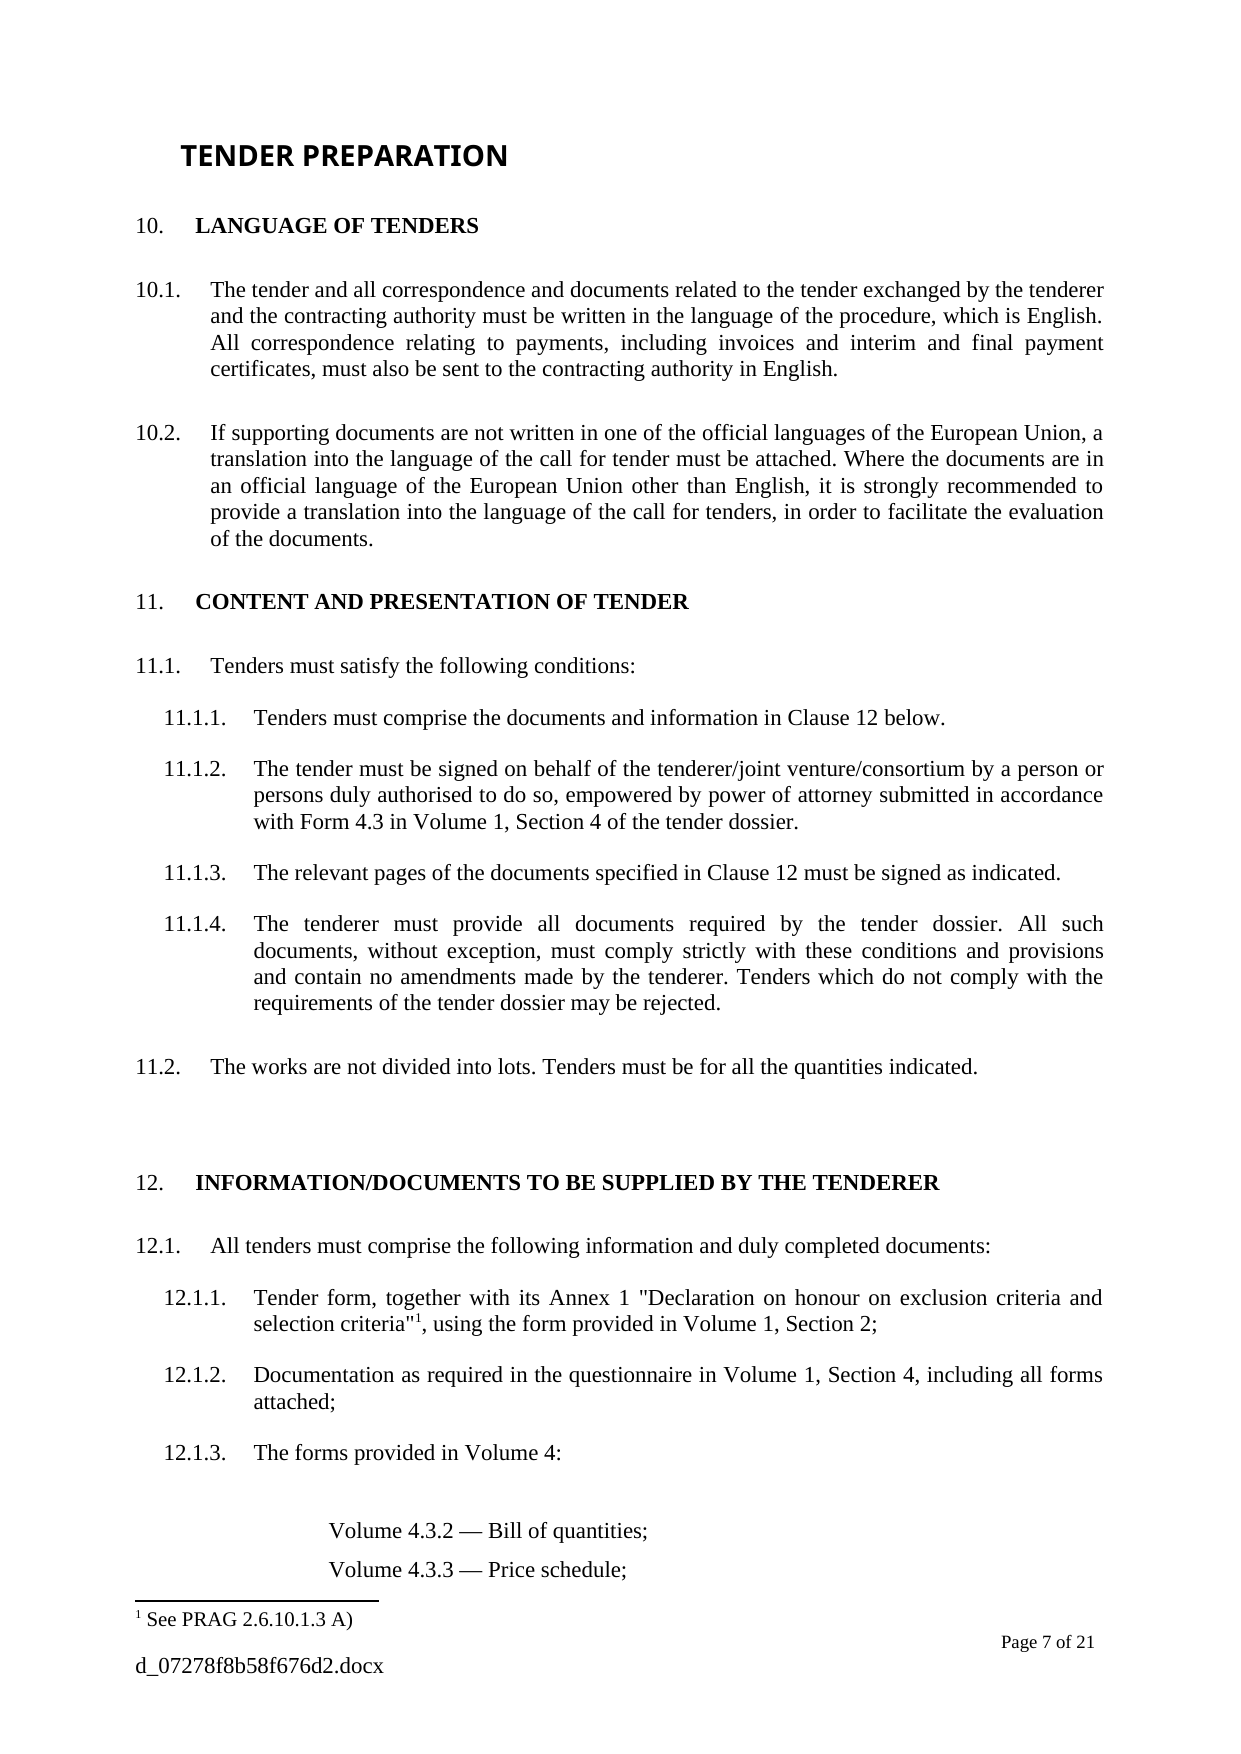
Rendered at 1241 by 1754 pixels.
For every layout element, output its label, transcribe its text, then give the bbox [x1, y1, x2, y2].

subtitle The tender and all correspondence and documents related to the tender exchanged by the tenderer and the contracting authority must be written in the language of the procedure, which is English. All correspondence relating to payments, including invoices and interim and final payment certificates, must also be sent to the contracting authority in English. [135, 276, 1105, 382]
subtitle Tender form, together with its Annex 1 "Declaration on honour on exclusion criteria and selection criteria", using the form provided in Volume 1, Section 2; [163, 1284, 1105, 1336]
subtitle If supporting documents are not written in one of the official languages of the European Union, a translation into the language of the call for tender must be attached. Where the documents are in an official language of the European Union other than English, it is strongly recommended to provide a translation into the language of the call for tenders, in order to facilitate the evaluation of the documents. [135, 419, 1105, 551]
subtitle The forms provided in Volume 4: [163, 1439, 1105, 1466]
subtitle Tenders must comprise the documents and information in Clause 12 below. [163, 704, 1105, 730]
subtitle All tenders must comprise the following information and duly completed documents: [135, 1232, 1105, 1259]
subtitle TENDER PREPARATION [135, 135, 1105, 175]
subtitle The tenderer must provide all documents required by the tender dossier. All such documents, without exception, must comply strictly with these conditions and provisions and contain no amendments made by the tenderer. Tenders which do not comply with the requirements of the tender dossier may be rejected. [163, 910, 1105, 1016]
subtitle Tenders must satisfy the following conditions: [135, 652, 1105, 679]
subtitle INFORMATION/DOCUMENTS TO BE SUPPLIED BY THE TENDERER [135, 1168, 1105, 1195]
text Volume 4.3.3 — Price schedule; [253, 1556, 1105, 1582]
subtitle The relevant pages of the documents specified in Clause 12 must be signed as indicated. [163, 859, 1105, 885]
subtitle Documentation as required in the questionnaire in Volume 1, Section 4, including all forms attached; [163, 1361, 1105, 1414]
text Volume 4.3.2 — Bill of quantities; [253, 1517, 1105, 1543]
subtitle LANGUAGE OF TENDERS [135, 212, 1105, 239]
subtitle The tender must be signed on behalf of the tenderer/joint venture/consortium by a person or persons duly authorised to do so, empowered by power of attorney submitted in accordance with Form 4.3 in Volume 1, Section 4 of the tender dossier. [163, 755, 1105, 834]
subtitle CONTENT AND PRESENTATION OF TENDER [135, 588, 1105, 615]
subtitle The works are not divided into lots. Tenders must be for all the quantities indicated. [135, 1053, 1105, 1080]
